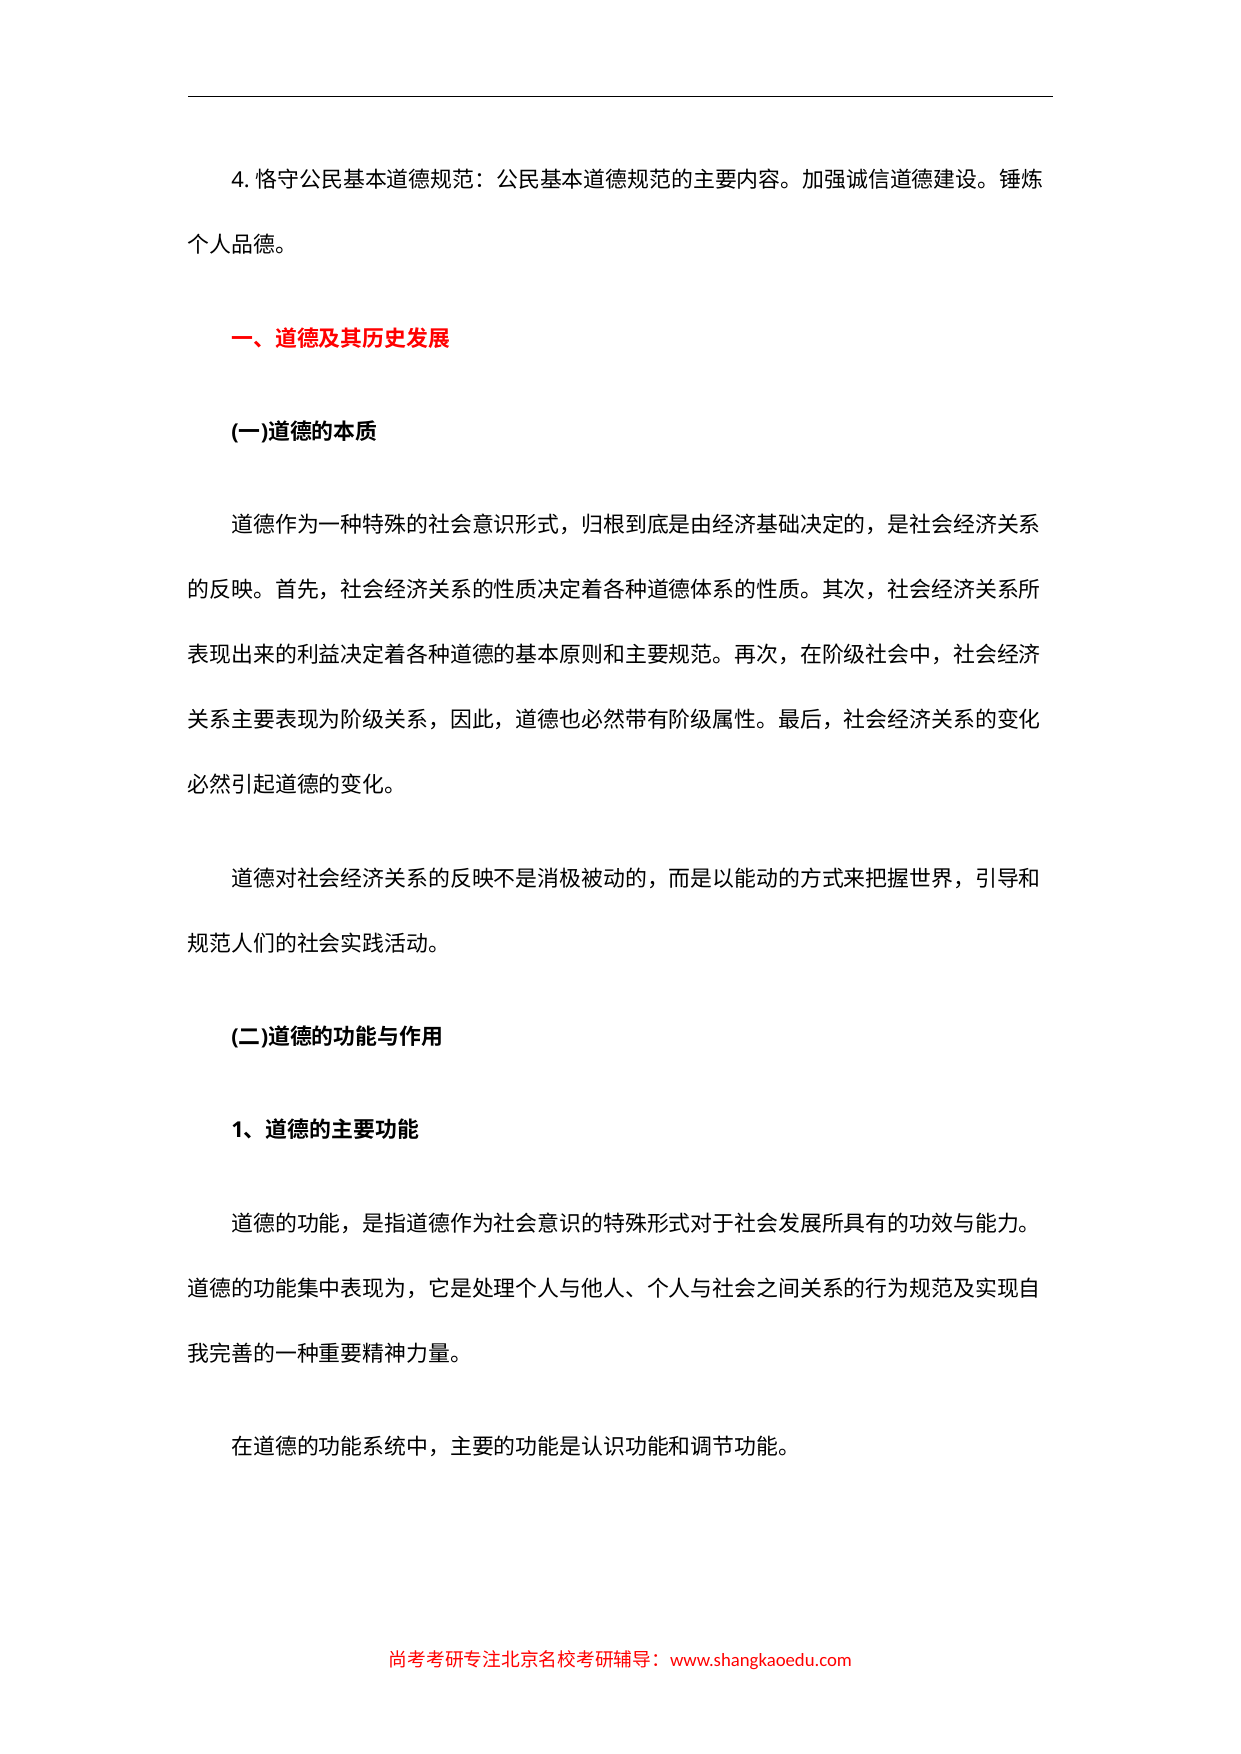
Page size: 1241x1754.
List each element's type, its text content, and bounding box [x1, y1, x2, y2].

text 道德作为一种特殊的社会意识形式，归根到底是由经济基础决定的，是社会经济关系的反映。首先，社会经济关系的性质决定着各种道德体系的性质。其次，社会经济关系所表现出来的利益决定着各种道德的基本原则和主要规范。再次，在阶级社会中，社会经济关系主要表现为阶级关系，因此，道德也必然带有阶级属性。最后，社会经济关系的变化必然引起道德的变化。 [187, 507, 1053, 799]
text 道德的功能，是指道德作为社会意识的特殊形式对于社会发展所具有的功效与能力。道德的功能集中表现为，它是处理个人与他人、个人与社会之间关系的行为规范及实现自我完善的一种重要精神力量。 [187, 1206, 1053, 1368]
text 道德对社会经济关系的反映不是消极被动的，而是以能动的方式来把握世界，引导和规范人们的社会实践活动。 [187, 860, 1053, 958]
text 4. 恪守公民基本道德规范：公民基本道德规范的主要内容。加强诚信道德建设。锤炼个人品德。 [187, 162, 1053, 259]
text 1、道德的主要功能 [187, 1112, 1053, 1145]
text (二)道德的功能与作用 [187, 1019, 1053, 1051]
text (一)道德的本质 [187, 414, 1053, 446]
text 一、道德及其历史发展 [187, 320, 1053, 353]
text 在道德的功能系统中，主要的功能是认识功能和调节功能。 [187, 1429, 1053, 1461]
